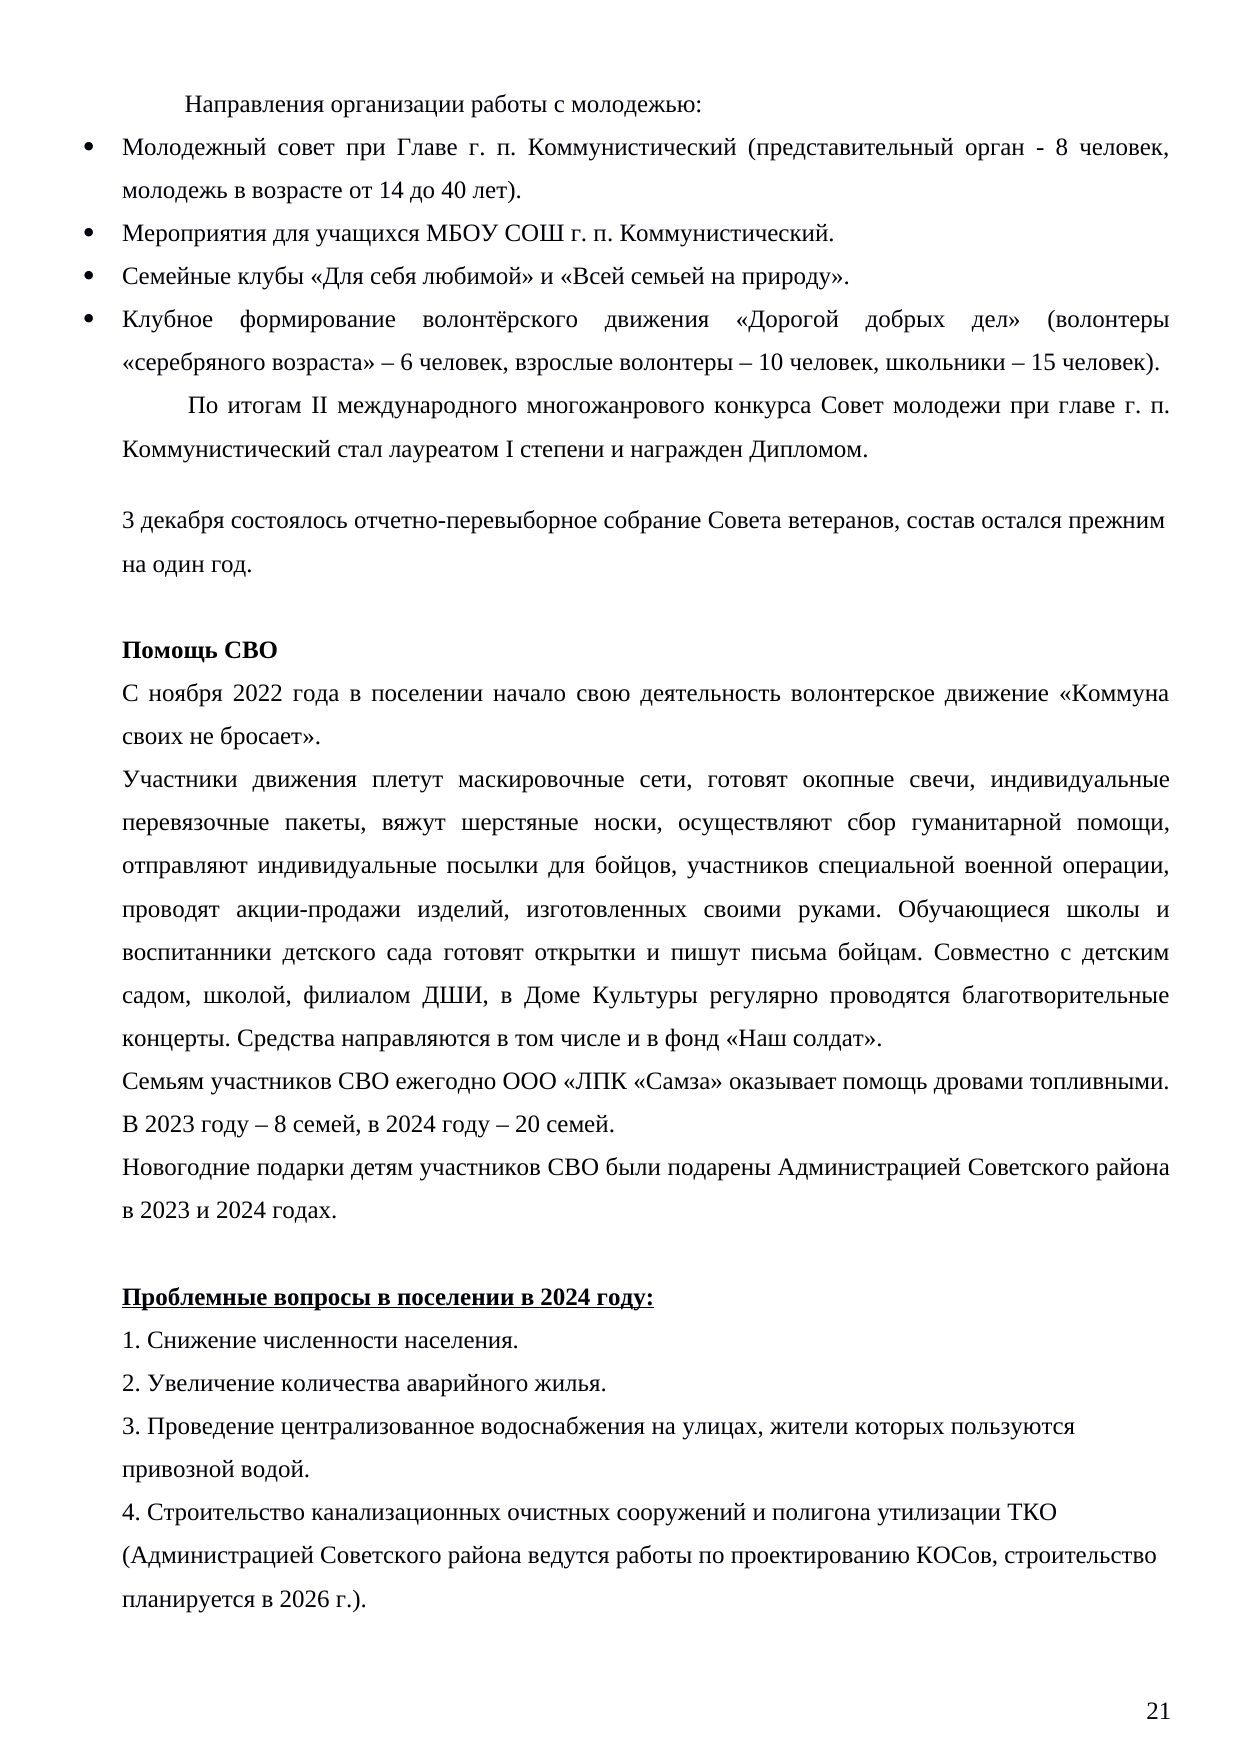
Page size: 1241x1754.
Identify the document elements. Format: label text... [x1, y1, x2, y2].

list Семейные клубы «Для себя любимой» и «Всей семьей на природу». [84, 261, 1171, 290]
text 3. Проведение централизованное водоснабжения на улицах, жители которых пользуются привозной водой. [122, 1411, 1171, 1483]
list С ноября 2022 года в поселении начало свою деятельность волонтерское движение «Коммуна своих не бросает». [122, 678, 1171, 750]
list Молодежный совет при Главе г. п. Коммунистический (представительный орган - 8 человек, молодежь в возрасте от 14 до 40 лет). [84, 132, 1171, 204]
text Направления организации работы с молодежью: [122, 89, 1171, 117]
list Мероприятия для учащихся МБОУ СОШ г. п. Коммунистический. [84, 218, 1171, 247]
list Участники движения плетут маскировочные сети, готовят окопные свечи, индивидуальные перевязочные пакеты, вяжут шерстяные носки, осуществляют сбор гуманитарной помощи, отправляют индивидуальные посылки для бойцов, участников специальной военной операции, проводят акции-продажи изделий, изготовленных своими руками. Обучающиеся школы и воспитанники детского сада готовят открытки и пишут письма бойцам. Совместно с детским садом, школой, филиалом ДШИ, в Доме Культуры регулярно проводятся благотворительные концерты. Средства направляются в том числе и в фонд «Наш солдат». [122, 764, 1171, 1052]
text 4. Строительство канализационных очистных сооружений и полигона утилизации ТКО (Администрацией Советского района ведутся работы по проектированию КОСов, строительство планируется в 2026 г.). [122, 1497, 1171, 1612]
list Семьям участников СВО ежегодно ООО «ЛПК «Самза» оказывает помощь дровами топливными. В 2023 году – 8 семей, в 2024 году – 20 семей. [122, 1066, 1171, 1138]
list Помощь СВО [122, 635, 1171, 664]
list Новогодние подарки детям участников СВО были подарены Администрацией Советского района в 2023 и 2024 годах. [122, 1152, 1171, 1224]
text 3 декабря состоялось отчетно-перевыборное собрание Совета ветеранов, состав остался прежним на один год. [122, 506, 1171, 577]
text 2. Увеличение количества аварийного жилья. [122, 1368, 1171, 1397]
text 1. Снижение численности населения. [122, 1325, 1171, 1354]
text Проблемные вопросы в поселении в 2024 году: [122, 1282, 1171, 1311]
list Клубное формирование волонтёрского движения «Дорогой добрых дел» (волонтеры «серебряного возраста» – 6 человек, взрослые волонтеры – 10 человек, школьники – 15 человек). [84, 304, 1171, 376]
list По итогам II международного многожанрового конкурса Совет молодежи при главе г. п. Коммунистический стал лауреатом I степени и награжден Дипломом. [122, 391, 1171, 462]
